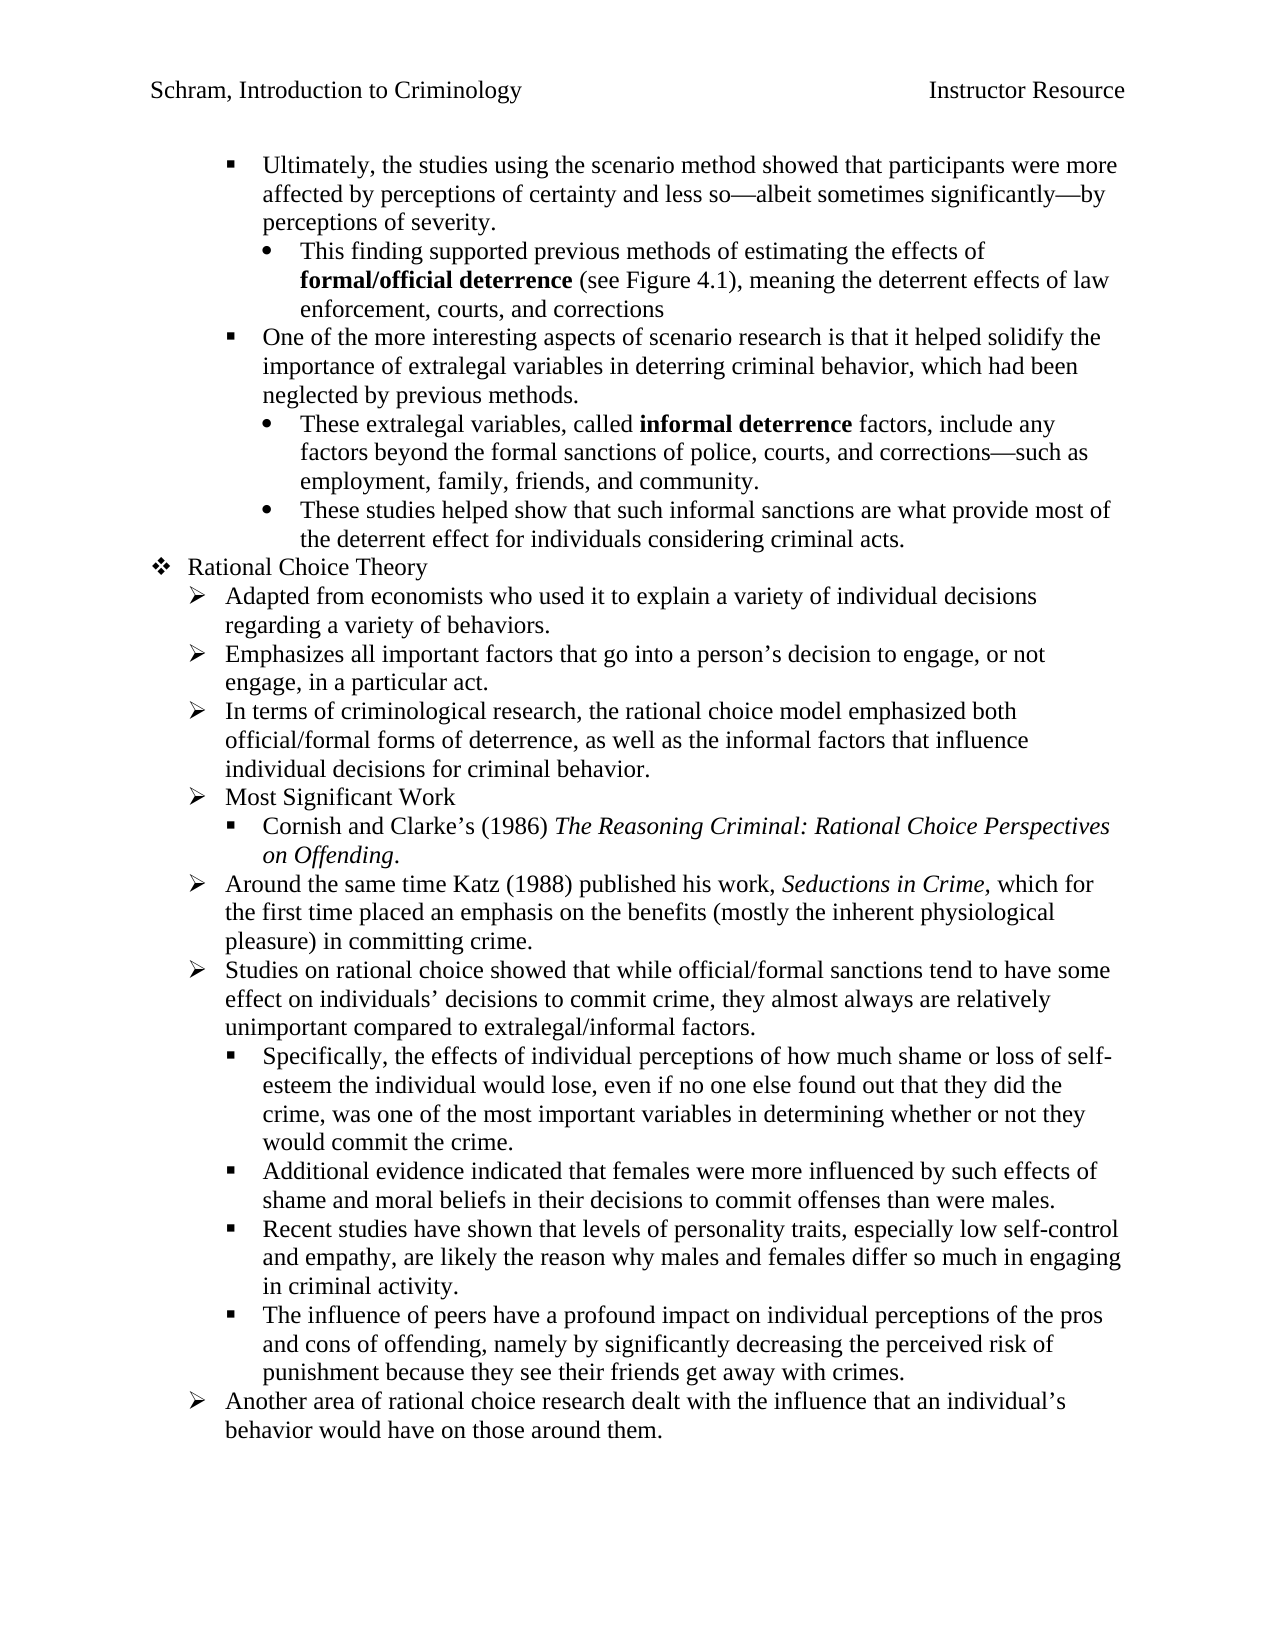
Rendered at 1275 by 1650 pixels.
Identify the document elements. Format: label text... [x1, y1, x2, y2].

list This finding supported previous methods of estimating the effects of formal/official deterrence (see Figure 4.1), meaning the deterrent effects of law enforcement, courts, and corrections [262, 236, 1125, 322]
list Recent studies have shown that levels of personality traits, especially low self-control and empathy, are likely the reason why males and females differ so much in engaging in criminal activity. [225, 1214, 1125, 1300]
list These extralegal variables, called informal deterrence factors, include any factors beyond the formal sanctions of police, courts, and corrections—such as employment, family, friends, and community. [262, 409, 1125, 495]
list Adapted from economists who used it to explain a variety of individual decisions regarding a variety of behaviors. [187, 581, 1125, 639]
list Another area of rational choice research dealt with the influence that an individual’s behavior would have on those around them. [187, 1386, 1125, 1444]
list Ultimately, the studies using the scenario method showed that participants were more affected by perceptions of certainty and less so—albeit sometimes significantly—by perceptions of severity. [225, 150, 1125, 236]
list Rational Choice Theory [150, 552, 1125, 581]
list One of the more interesting aspects of scenario research is that it helped solidify the importance of extralegal variables in deterring criminal behavior, which had been neglected by previous methods. [225, 322, 1125, 409]
list These studies helped show that such informal sanctions are what provide most of the deterrent effect for individuals considering criminal acts. [262, 495, 1125, 552]
list The influence of peers have a profound impact on individual perceptions of the pros and cons of offending, namely by significantly decreasing the perceived risk of punishment because they see their friends get away with crimes. [225, 1300, 1125, 1386]
list Additional evidence indicated that females were more influenced by such effects of shame and moral beliefs in their decisions to commit offenses than were males. [225, 1156, 1125, 1214]
list Specifically, the effects of individual perceptions of how much shame or loss of self-esteem the individual would lose, even if no one else found out that they did the crime, was one of the most important variables in determining whether or not they would commit the crime. [225, 1041, 1125, 1156]
list In terms of criminological research, the rational choice model emphasized both official/formal forms of deterrence, as well as the informal factors that influence individual decisions for criminal behavior. [187, 696, 1125, 782]
list Cornish and Clarke’s (1986) The Reasoning Criminal: Rational Choice Perspectives on Offending. [225, 811, 1125, 869]
list Around the same time Katz (1988) published his work, Seductions in Crime, which for the first time placed an emphasis on the benefits (mostly the inherent physiological pleasure) in committing crime. [187, 869, 1125, 955]
list Studies on rational choice showed that while official/formal sanctions tend to have some effect on individuals’ decisions to commit crime, they almost always are relatively unimportant compared to extralegal/informal factors. [187, 955, 1125, 1041]
list Emphasizes all important factors that go into a person’s decision to engage, or not engage, in a particular act. [187, 639, 1125, 696]
list Most Significant Work [187, 782, 1125, 811]
